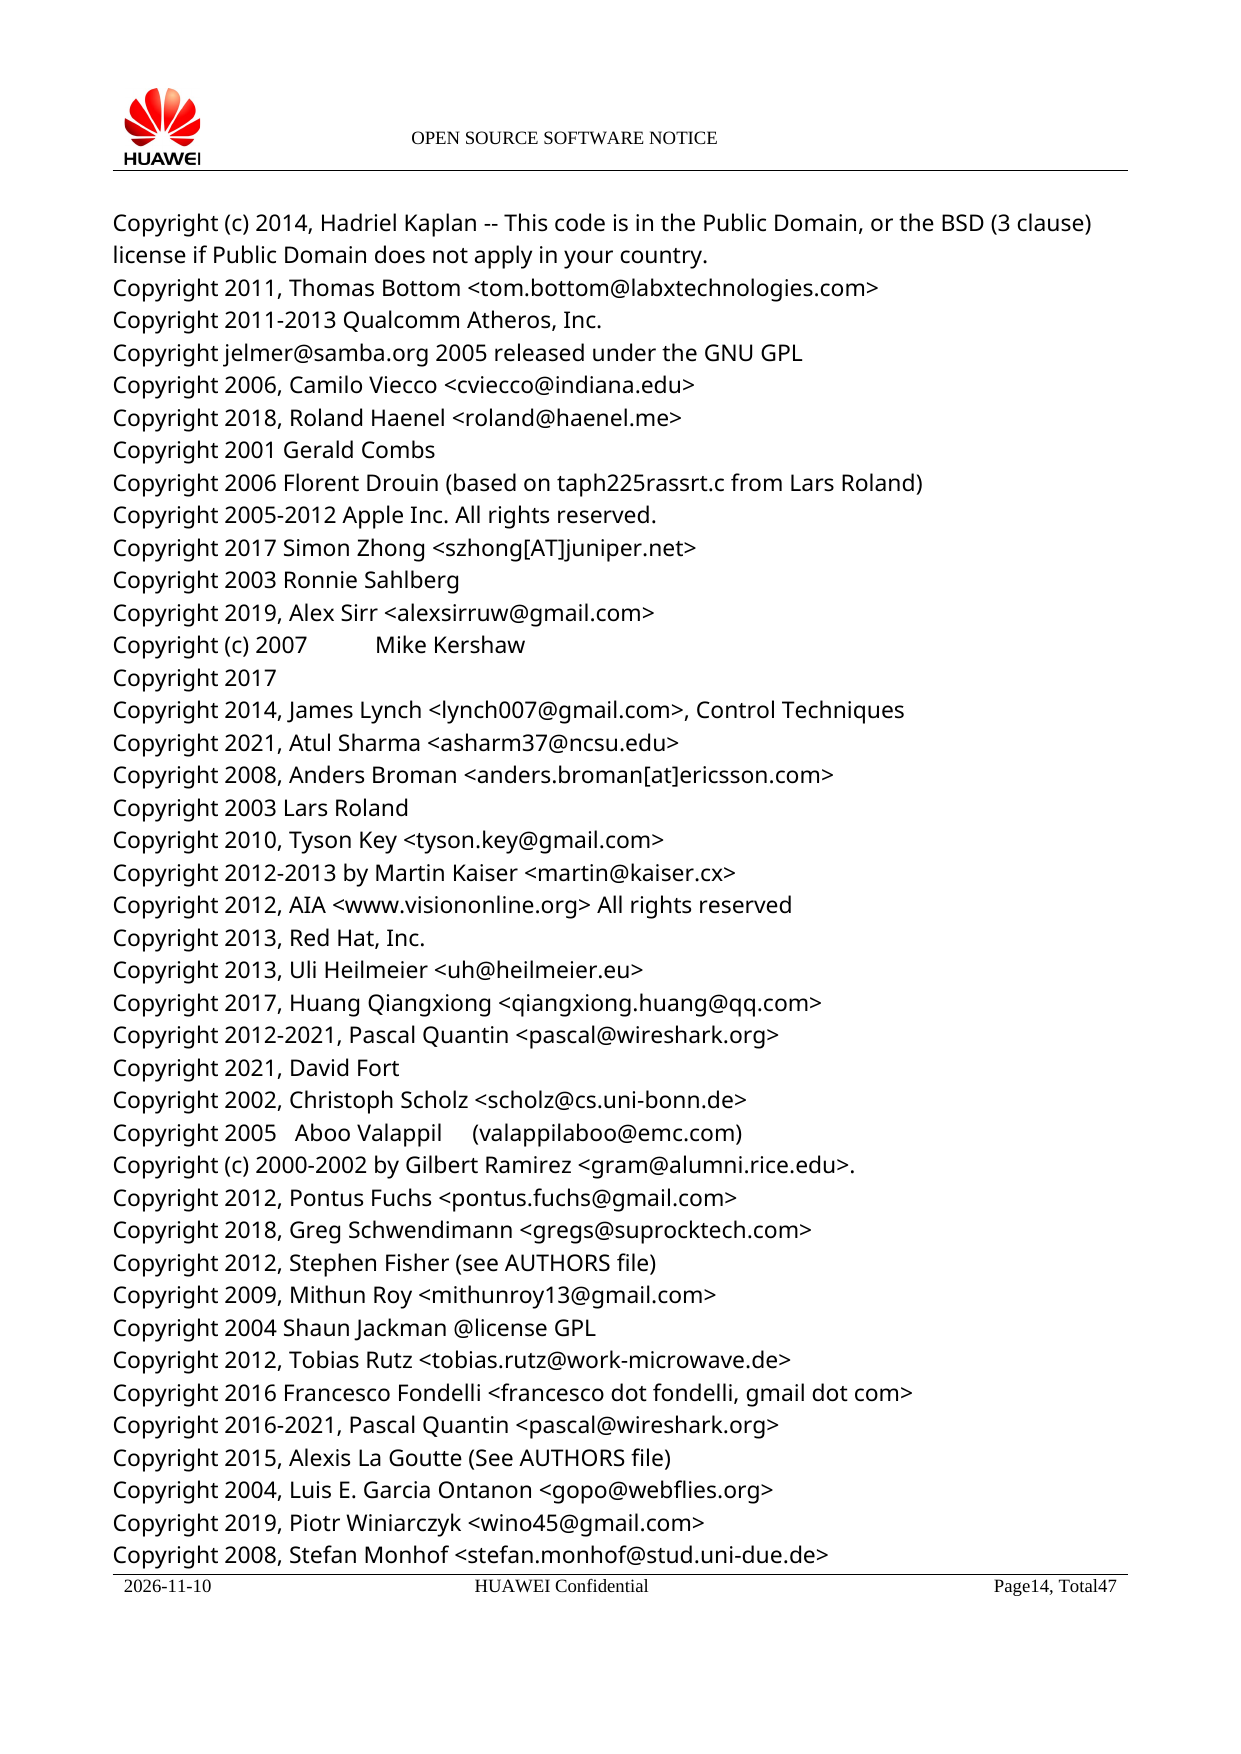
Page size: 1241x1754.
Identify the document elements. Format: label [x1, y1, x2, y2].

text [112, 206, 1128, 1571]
picture [124, 88, 201, 165]
